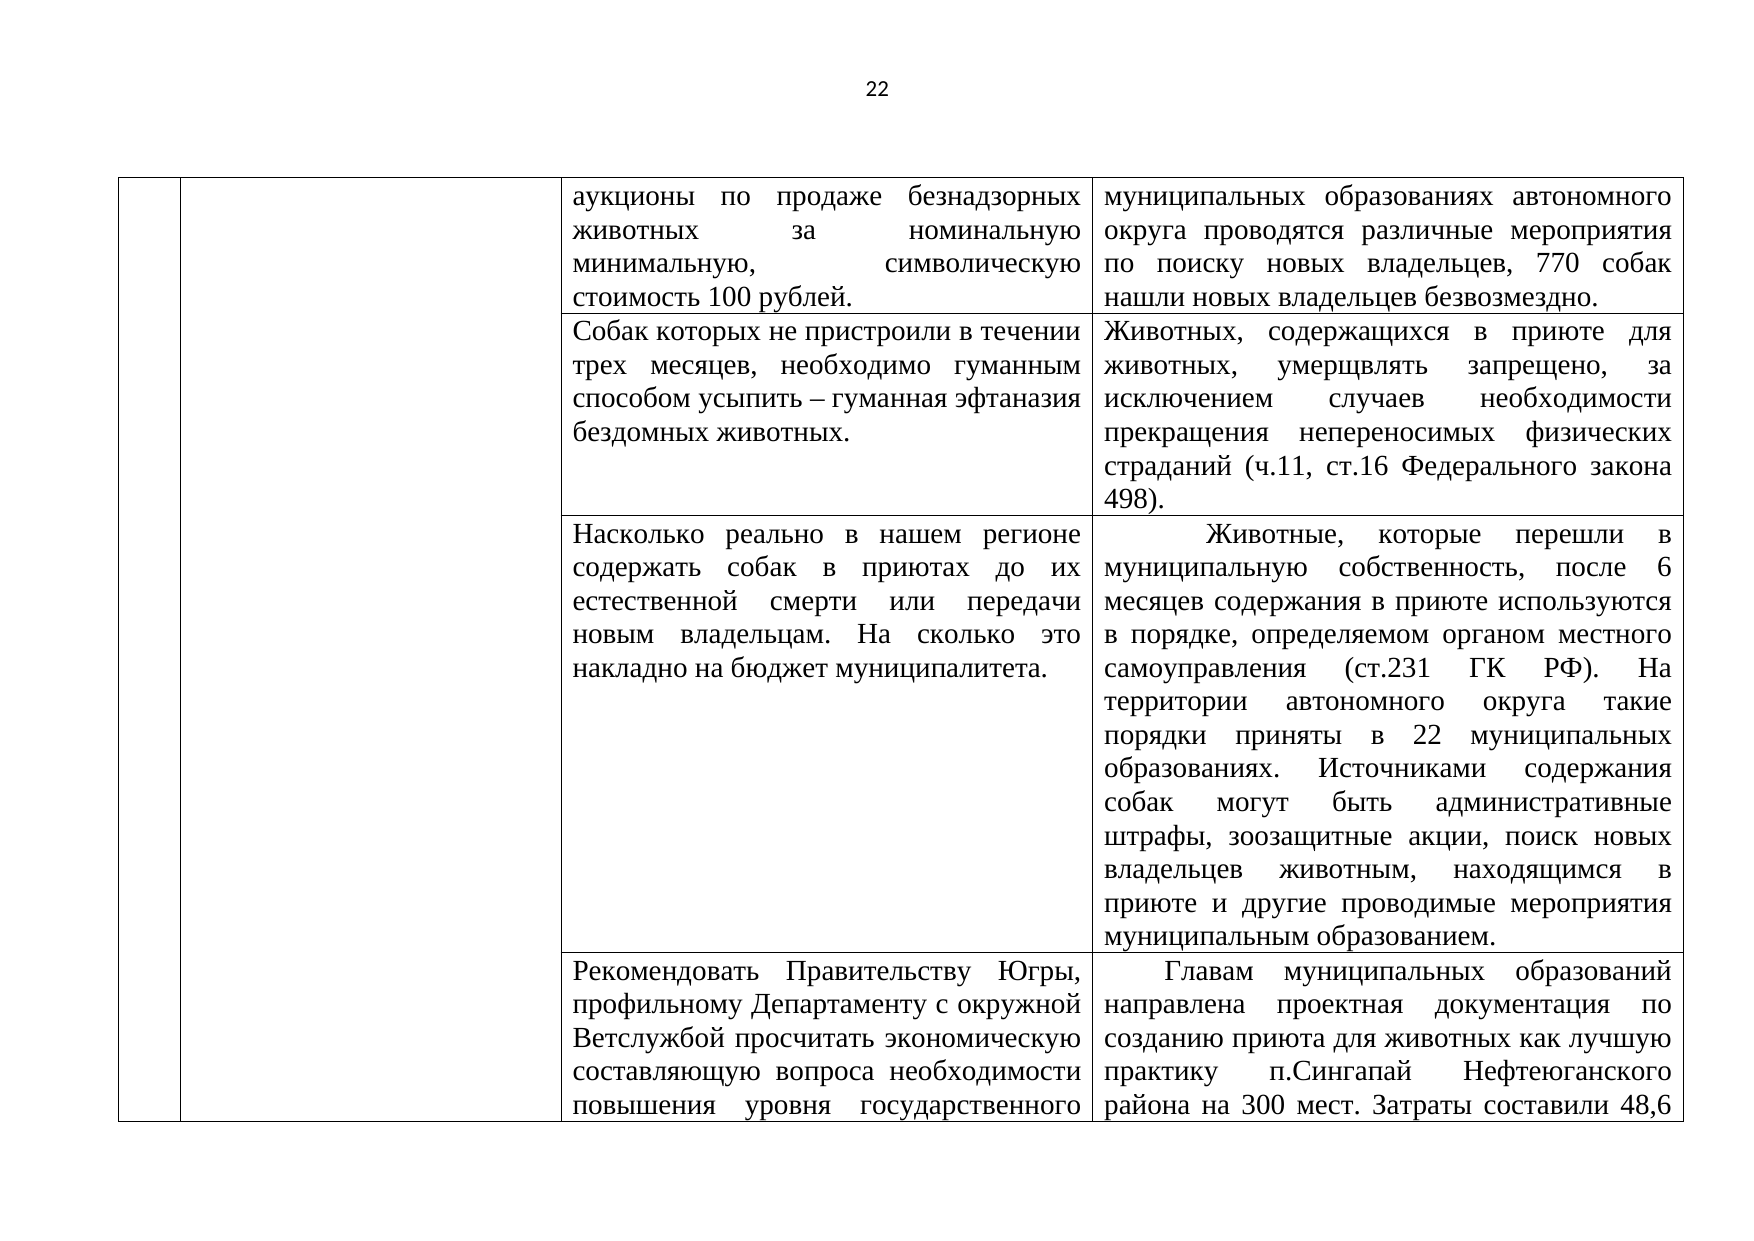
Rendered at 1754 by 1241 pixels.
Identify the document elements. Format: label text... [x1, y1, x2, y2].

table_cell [562, 178, 1092, 312]
table_cell Собак которых не пристроили в течении трех месяцев, необходимо гуманным способом усыпить – гуманная эфтаназия бездомных животных. [562, 314, 1092, 515]
table_cell Животных, содержащихся в приюте для животных, умерщвлять запрещено, за исключением случаев необходимости прекращения непереносимых физических страданий (ч.11, ст.16 Федерального закона 498). [1093, 314, 1683, 515]
table_cell Животные, которые перешли в муниципальную собственность, после 6 месяцев содержания в приюте используются в порядке, определяемом органом местного самоуправления (ст.231 ГК РФ). На территории автономного округа такие порядки приняты в 22 муниципальных образованиях. Источниками содержания собак могут быть административные штрафы, зоозащитные акции, поиск новых владельцев животным, находящимся в приюте и другие проводимые мероприятия муниципальным образованием. [1093, 516, 1683, 952]
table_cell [562, 953, 1092, 1121]
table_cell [1093, 178, 1683, 312]
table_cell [1093, 953, 1683, 1121]
table_cell Насколько реально в нашем регионе содержать собак в приютах до их естественной смерти или передачи новым владельцам. На сколько это накладно на бюджет муниципалитета. [562, 516, 1092, 952]
